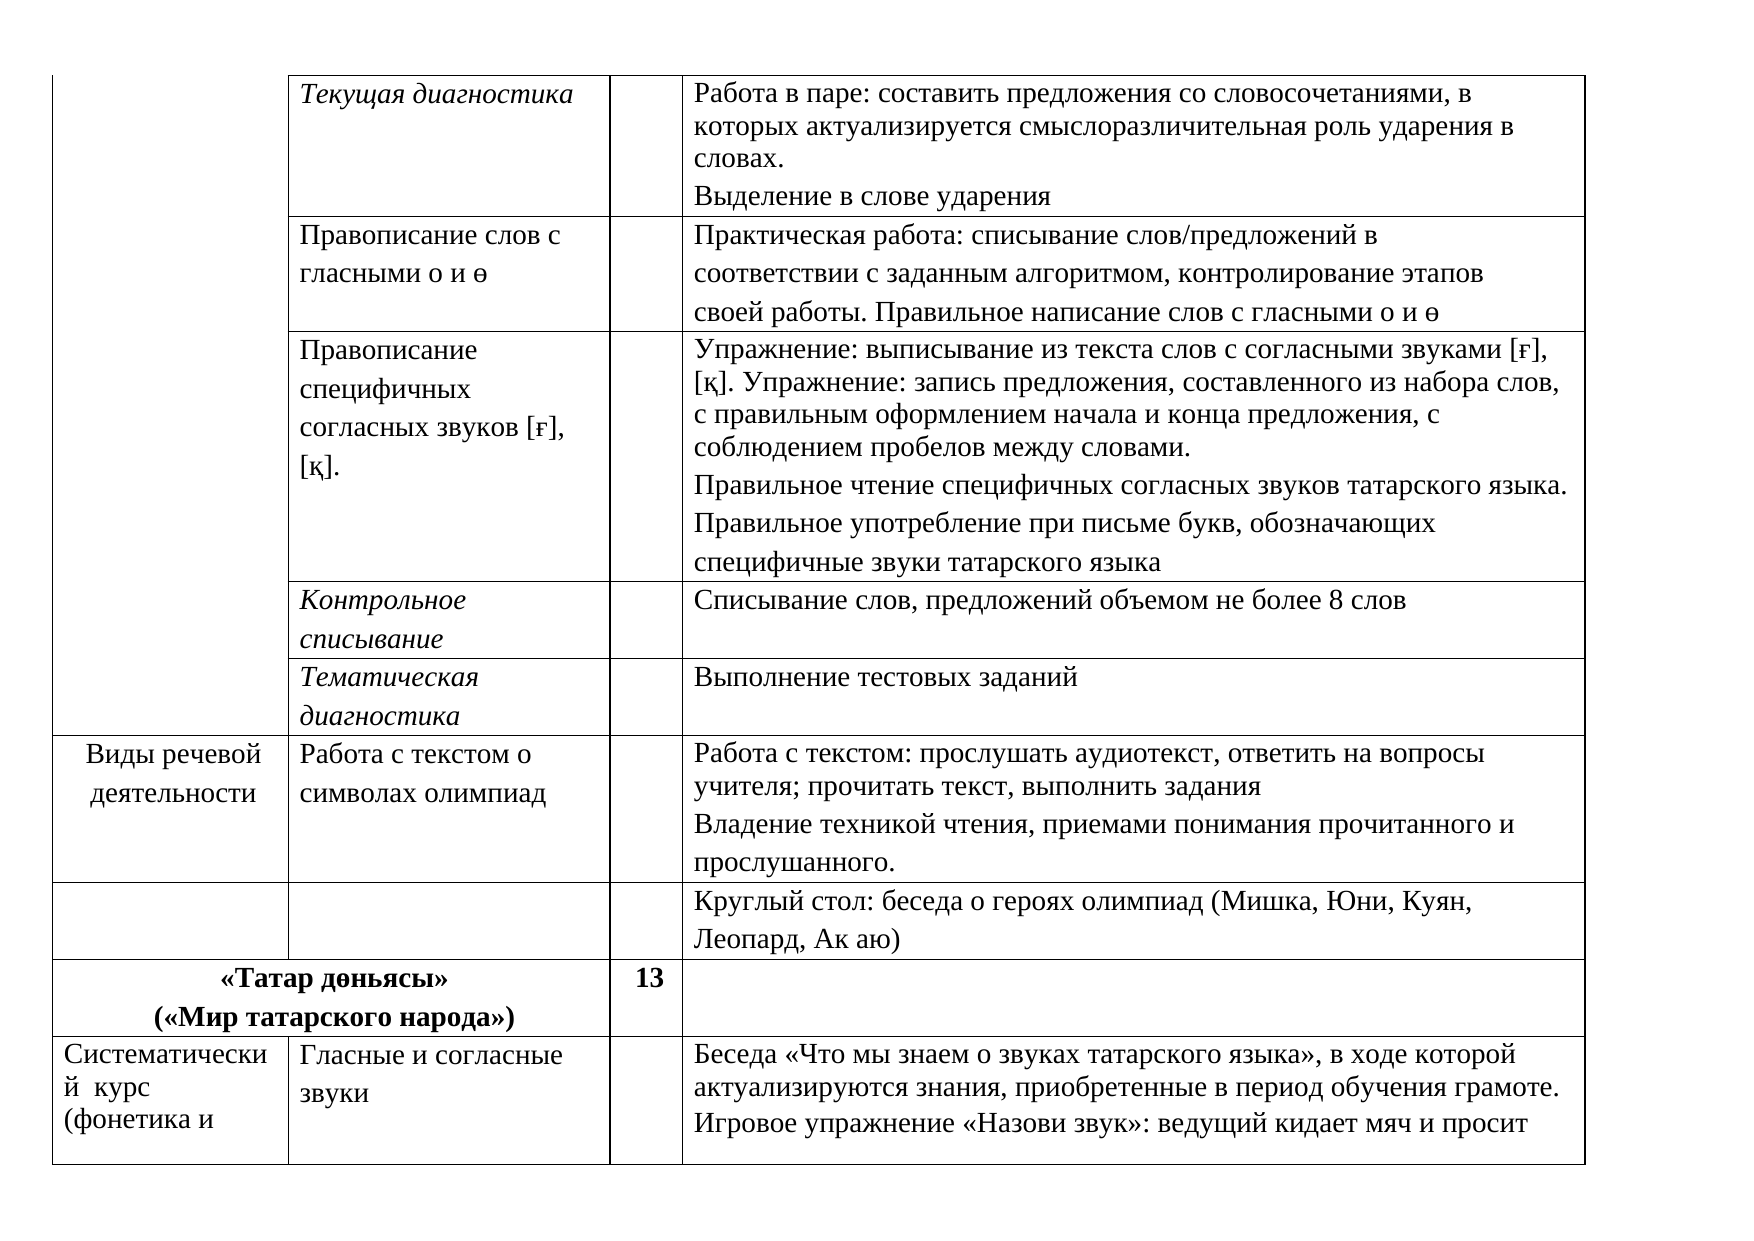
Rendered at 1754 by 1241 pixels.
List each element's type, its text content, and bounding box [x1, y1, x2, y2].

table_cell [611, 1037, 682, 1164]
table_cell [611, 659, 682, 735]
table_cell [611, 582, 682, 658]
table_cell [611, 883, 682, 959]
table_cell 13 [611, 960, 682, 1036]
table_cell [683, 960, 1584, 1036]
table_cell Работа в паре: составить предложения со словосочетаниями, в которых актуализируется смыслоразличительная роль ударения в словах. Выделение в слове ударения [683, 76, 1584, 216]
table_cell Работа с текстом: прослушать аудиотекст, ответить на вопросы учителя; прочитать текст, выполнить задания Владение техникой чтения, приемами понимания прочитанного и прослушанного. [683, 736, 1584, 882]
table_cell [611, 76, 682, 216]
table_cell Текущая диагностика [289, 76, 609, 216]
table_cell Правописание специфичных согласных звуков [ғ], [қ]. [289, 332, 609, 581]
table_cell [611, 217, 682, 331]
table_cell [611, 332, 682, 581]
table_cell Работа с текстом о символах олимпиад [289, 736, 609, 882]
table_cell Виды речевой деятельности [53, 736, 288, 882]
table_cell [289, 1037, 609, 1164]
table_cell «Татар дөньясы» («Мир татарского народа») [53, 960, 609, 1036]
table_cell Круглый стол: беседа о героях олимпиад (Мишка, Юни, Куян, Леопард, Ак аю) [683, 883, 1584, 959]
table_cell [289, 883, 609, 959]
table_cell Списывание слов, предложений объемом не более 8 слов [683, 582, 1584, 658]
table_cell Практическая работа: списывание слов/предложений в соответствии с заданным алгоритмом, контролирование этапов своей работы. Правильное написание слов с гласными о и ө [683, 217, 1584, 331]
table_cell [53, 1037, 288, 1164]
table_cell Упражнение: выписывание из текста слов с согласными звуками [ғ], [қ]. Упражнение: запись предложения, составленного из набора слов, с правильным оформлением начала и конца предложения, с соблюдением пробелов между словами. Правильное чтение специфичных согласных звуков татарского языка. Правильное употребление при письме букв, обозначающих специфичные звуки татарского языка [683, 332, 1584, 581]
table_cell Выполнение тестовых заданий [683, 659, 1584, 735]
table_cell Тематическая диагностика [289, 659, 609, 735]
table_cell Правописание слов с гласными о и ө [289, 217, 609, 331]
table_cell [683, 1037, 1584, 1164]
table_cell Контрольное списывание [289, 582, 609, 658]
table_cell [611, 736, 682, 882]
table_cell [53, 883, 288, 959]
